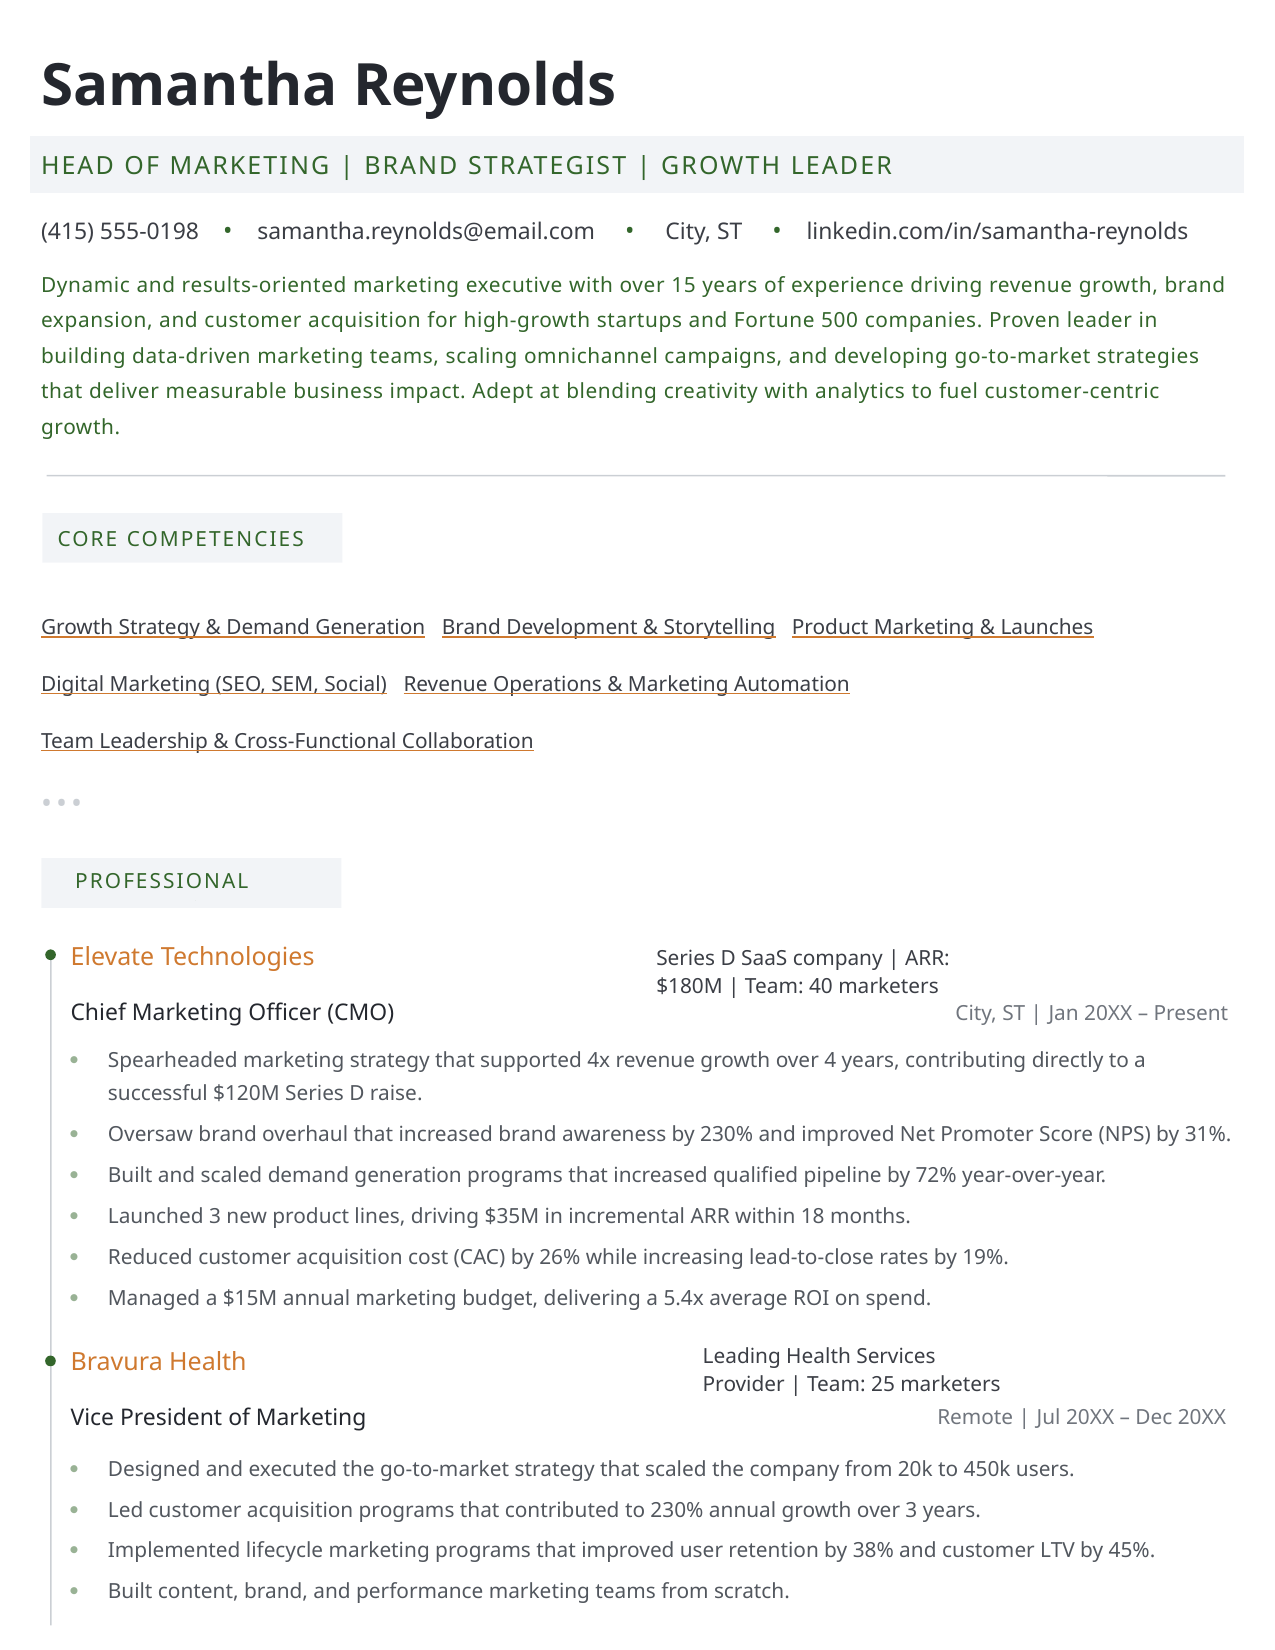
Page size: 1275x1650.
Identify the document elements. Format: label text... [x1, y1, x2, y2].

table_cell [30, 270, 1244, 1650]
table_cell (415) 555-0198 • samantha.reynolds@email.com • City, ST • linkedin.com/in/samantha-reynolds [30, 193, 1244, 270]
table_cell HEAD OF MARKETING | BRAND STRATEGIST | GROWTH LEADER [30, 136, 1244, 193]
table_header Samantha Reynolds [30, 34, 1244, 136]
